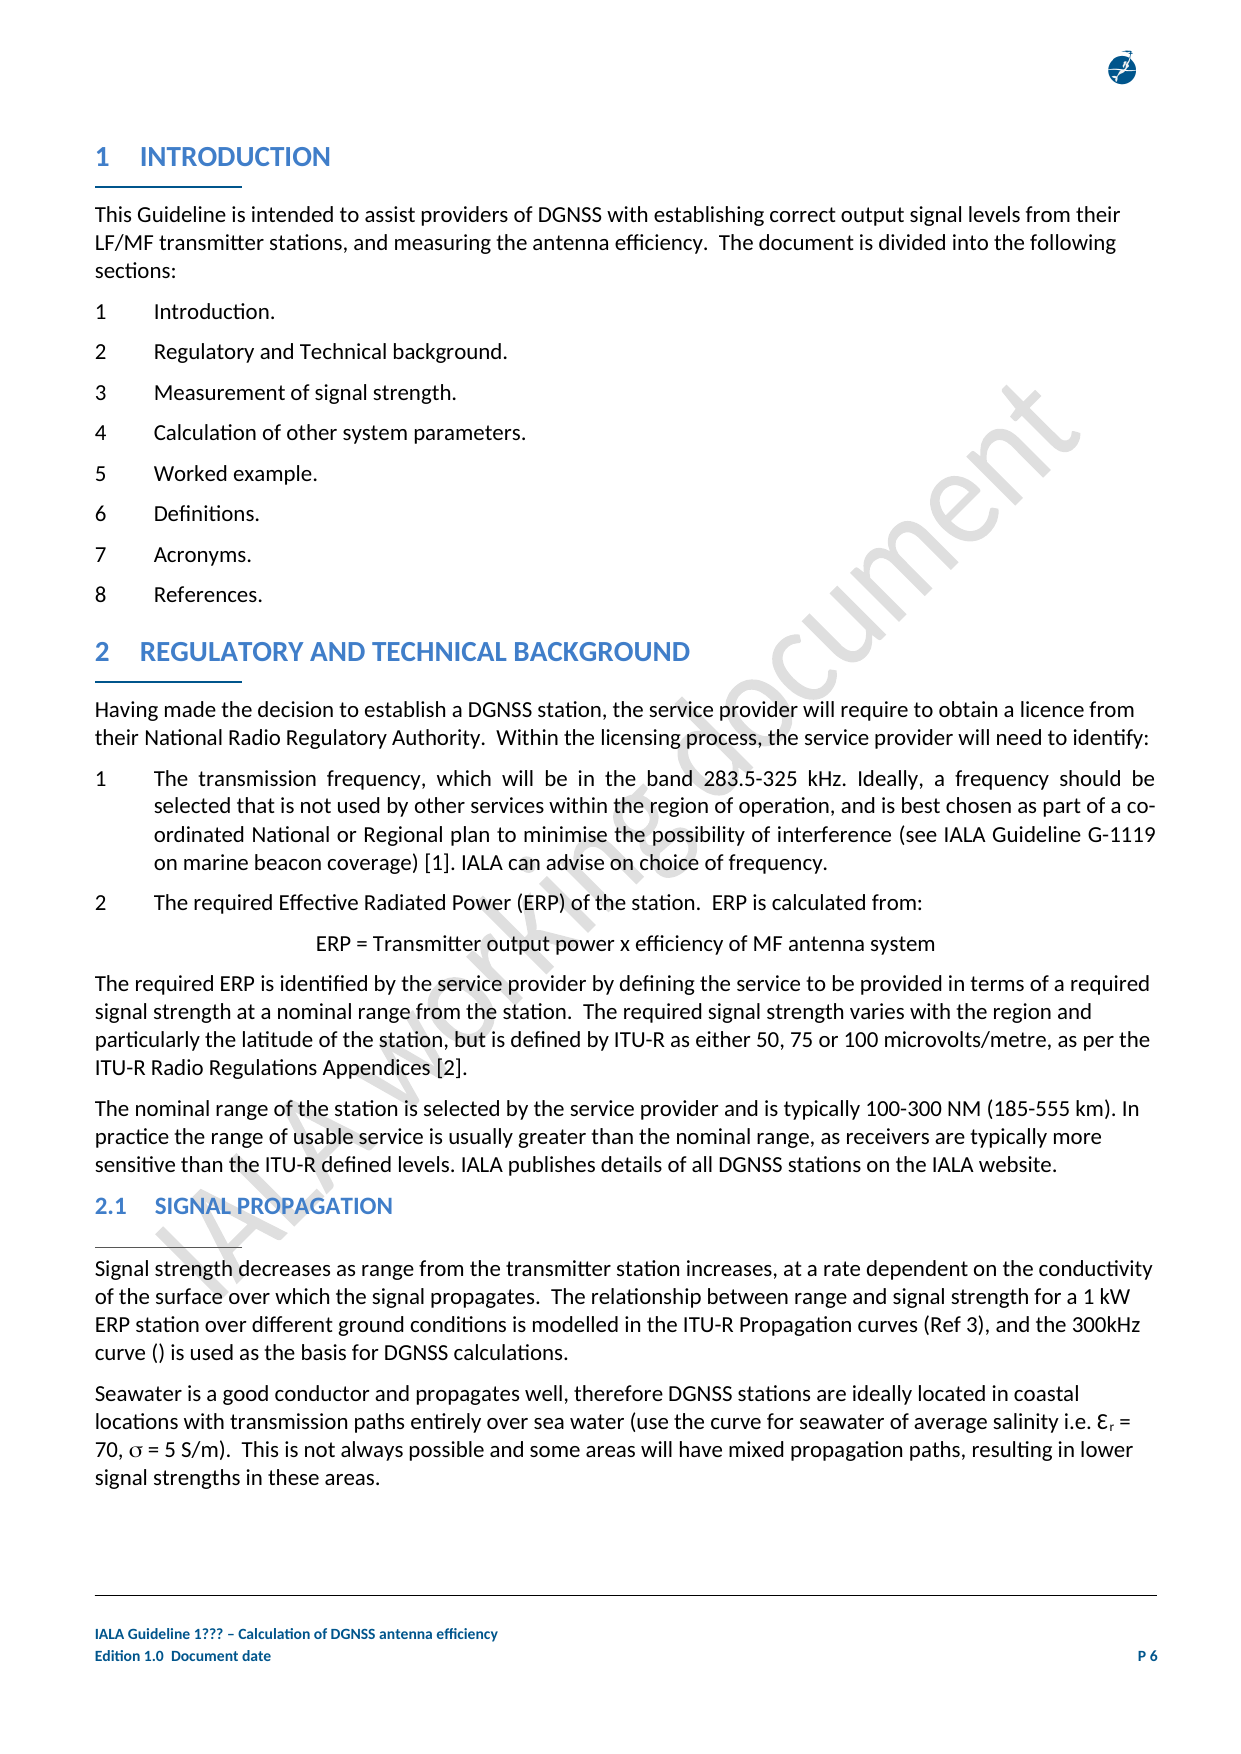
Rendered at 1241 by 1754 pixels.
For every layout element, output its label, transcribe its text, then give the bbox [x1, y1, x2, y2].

text The required ERP is identified by the service provider by defining the service to be provided in terms of a required signal strength at a nominal range from the station. The required signal strength varies with the region and particularly the latitude of the station, but is defined by ITU-R as either 50, 75 or 100 microvolts/metre, as per the ITU-R Radio Regulations Appendices [2]. [94, 969, 1157, 1081]
list Measurement of signal strength. [94, 378, 1157, 406]
picture [1077, 0, 1196, 119]
text Seawater is a good conductor and propagates well, therefore DGNSS stations are ideally located in coastal locations with transmission paths entirely over sea water (use the curve for seawater of average salinity i.e. Ɛr = 70, = 5 S/m). This is not always possible and some areas will have mixed propagation paths, resulting in lower signal strengths in these areas. [94, 1379, 1157, 1491]
list The required Effective Radiated Power (ERP) of the station. ERP is calculated from: [94, 888, 1157, 916]
text This Guideline is intended to assist providers of DGNSS with establishing correct output signal levels from their LF/MF transmitter stations, and measuring the antenna efficiency. The document is divided into the following sections: [94, 200, 1157, 284]
list Regulatory and Technical background. [94, 337, 1157, 365]
list The transmission frequency, which will be in the band 283.5-325 kHz. Ideally, a frequency should be selected that is not used by other services within the region of operation, and is best chosen as part of a co-ordinated National or Regional plan to minimise the possibility of interference (see IALA Guideline G-1119 on marine beacon coverage) [1]. IALA can advise on choice of frequency. [94, 764, 1157, 876]
list Definitions. [94, 499, 1157, 527]
list Worked example. [94, 459, 1157, 487]
list References. [94, 580, 1157, 608]
subtitle REGULATORY AND TECHNICAL BACKGROUND [94, 633, 1157, 669]
list Calculation of other system parameters. [94, 418, 1157, 446]
subtitle Signal propagation [94, 1190, 1157, 1221]
text Having made the decision to establish a DGNSS station, the service provider will require to obtain a licence from their National Radio Regulatory Authority. Within the licensing process, the service provider will need to identify: [94, 695, 1157, 751]
list Introduction. [94, 297, 1157, 325]
text ERP = Transmitter output power x efficiency of MF antenna system [94, 929, 1157, 957]
text Signal strength decreases as range from the transmitter station increases, at a rate dependent on the conductivity of the surface over which the signal propagates. The relationship between range and signal strength for a 1 kW ERP station over different ground conditions is modelled in the ITU-R Propagation curves (Ref 3), and the 300kHz curve (Figure 1) is used as the basis for DGNSS calculations. [94, 1254, 1157, 1366]
text The nominal range of the station is selected by the service provider and is typically 100-300 NM (185-555 km). In practice the range of usable service is usually greater than the nominal range, as receivers are typically more sensitive than the ITU-R defined levels. IALA publishes details of all DGNSS stations on the IALA website. [94, 1094, 1157, 1178]
list Acronyms. [94, 540, 1157, 568]
subtitle INTRODUCTION [94, 138, 1157, 174]
